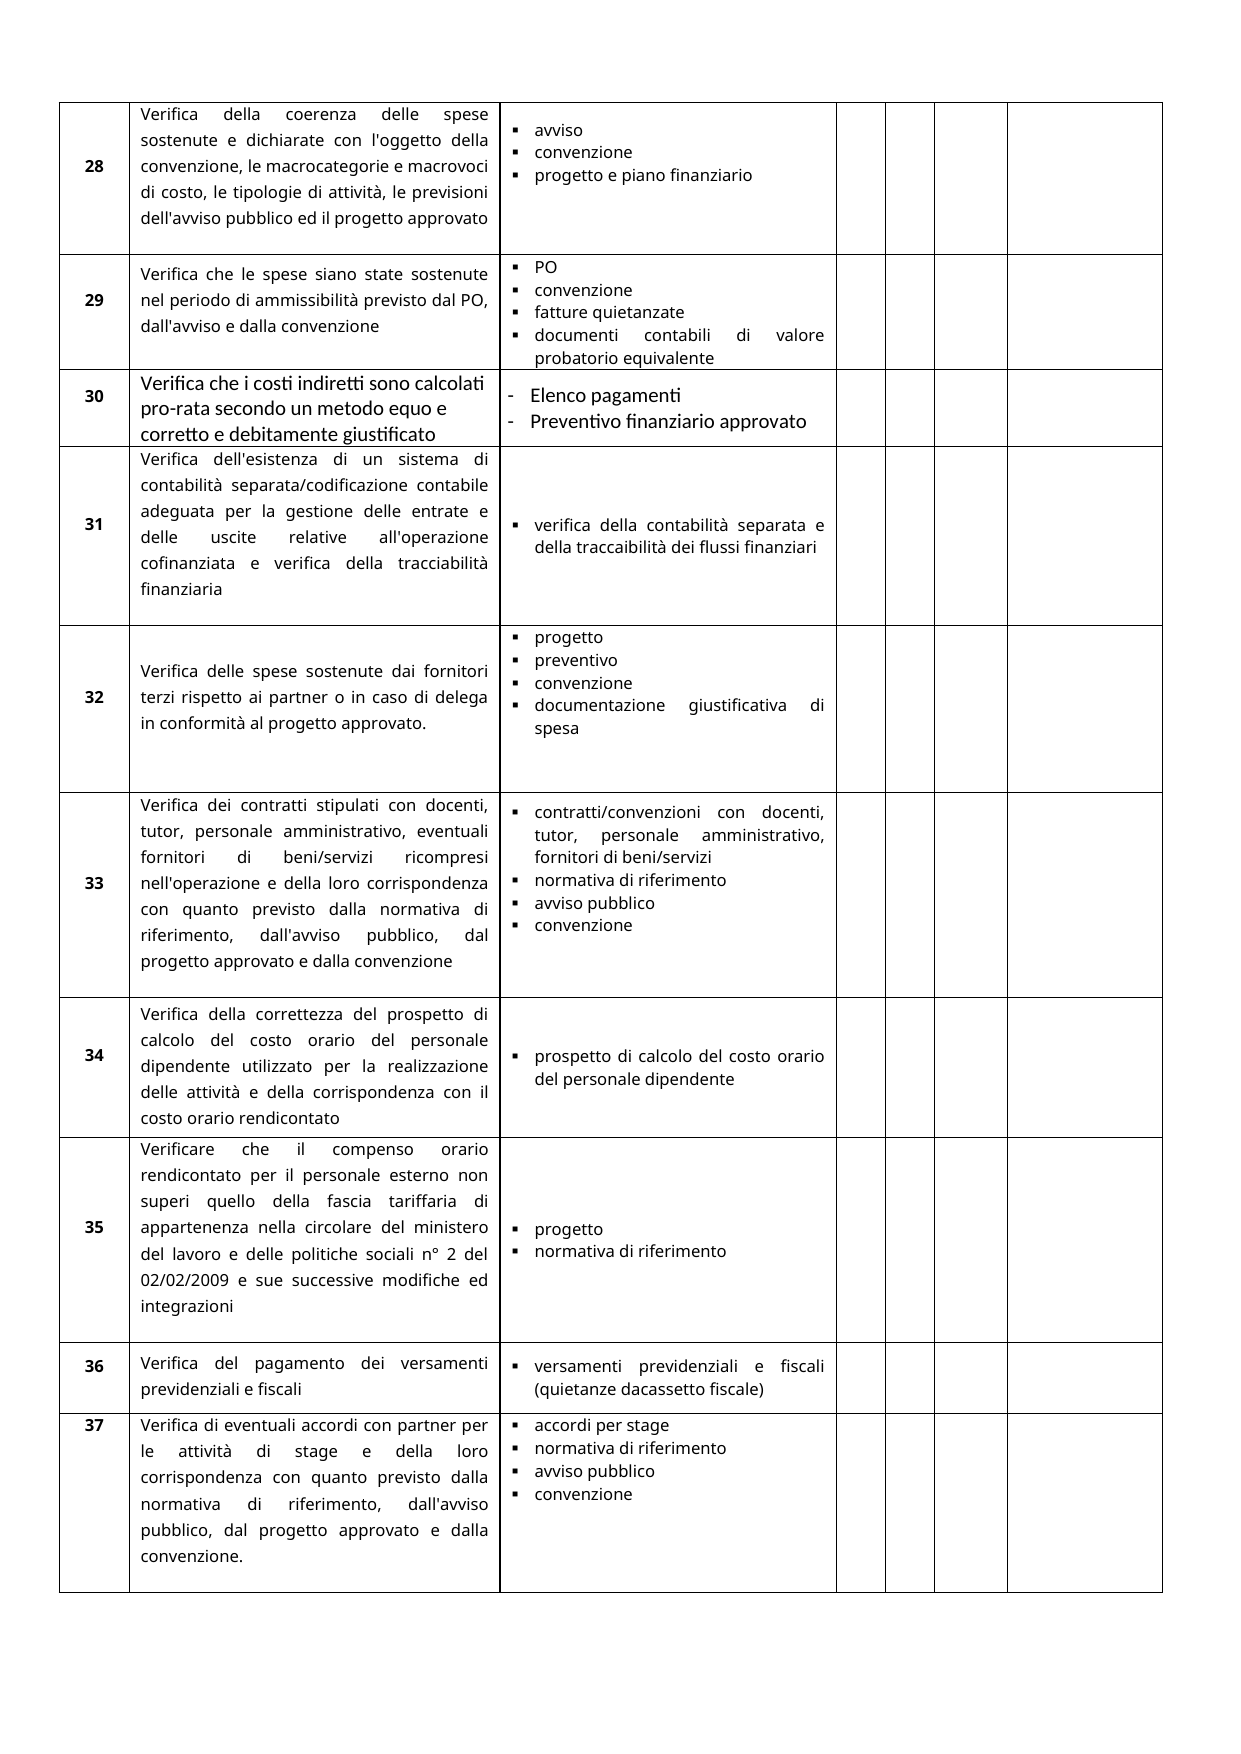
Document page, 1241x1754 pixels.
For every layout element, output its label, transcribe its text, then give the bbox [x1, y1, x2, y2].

table_cell [837, 255, 885, 369]
table_cell [935, 255, 1007, 369]
table_cell progetto preventivo convenzione documentazione giustificativa di spesa [501, 626, 836, 792]
table_cell [886, 447, 934, 625]
table_cell [935, 103, 1007, 254]
table_cell [837, 447, 885, 625]
table_cell [1008, 1138, 1162, 1342]
table_cell [935, 626, 1007, 792]
table_cell Verifica dell'esistenza di un sistema di contabilità separata/codificazione contabile adeguata per la gestione delle entrate e delle uscite relative all'operazione cofinanziata e verifica della tracciabilità finanziaria [130, 447, 499, 625]
table_cell [1008, 1343, 1162, 1413]
table_cell Verifica della correttezza del prospetto di calcolo del costo orario del personale dipendente utilizzato per la realizzazione delle attività e della corrispondenza con il costo orario rendicontato [130, 998, 499, 1137]
table_cell [837, 1138, 885, 1342]
table_cell [886, 998, 934, 1137]
table_cell Verificare che il compenso orario rendicontato per il personale esterno non superi quello della fascia tariffaria di appartenenza nella circolare del ministero del lavoro e delle politiche sociali n° 2 del 02/02/2009 e sue successive modifiche ed integrazioni [130, 1138, 499, 1342]
table_cell 29 [60, 255, 129, 369]
table_cell [837, 626, 885, 792]
table_cell [1008, 626, 1162, 792]
table_cell [837, 1343, 885, 1413]
table_cell [837, 103, 885, 254]
table_cell [935, 998, 1007, 1137]
table_cell [935, 447, 1007, 625]
table_cell [886, 370, 934, 446]
table_cell [935, 370, 1007, 446]
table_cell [130, 1414, 499, 1592]
table_cell Elenco pagamenti Preventivo finanziario approvato [501, 370, 836, 446]
table_cell [837, 793, 885, 997]
table_cell versamenti previdenziali e fiscali (quietanze dacassetto fiscale) [501, 1343, 836, 1413]
table_cell [886, 626, 934, 792]
table_cell 37 [60, 1414, 129, 1592]
table_cell [1008, 255, 1162, 369]
table_cell progetto normativa di riferimento [501, 1138, 836, 1342]
table_cell [1008, 447, 1162, 625]
table_cell [1008, 998, 1162, 1137]
table_cell [886, 255, 934, 369]
table_cell [886, 1414, 934, 1592]
table_cell [1008, 793, 1162, 997]
table_cell PO convenzione fatture quietanzate documenti contabili di valore probatorio equivalente [501, 255, 836, 369]
table_cell [837, 1414, 885, 1592]
table_cell [886, 793, 934, 997]
table_cell contratti/convenzioni con docenti, tutor, personale amministrativo, fornitori di beni/servizi normativa di riferimento avviso pubblico convenzione [501, 793, 836, 997]
table_cell [935, 1343, 1007, 1413]
table_cell avviso convenzione progetto e piano finanziario [501, 103, 836, 254]
table_cell 30 [60, 370, 129, 446]
table_cell [837, 370, 885, 446]
table_cell 36 [60, 1343, 129, 1413]
table_cell 33 [60, 793, 129, 997]
table_cell [886, 103, 934, 254]
table_cell 31 [60, 447, 129, 625]
table_cell Verifica che i costi indiretti sono calcolati pro-rata secondo un metodo equo e corretto e debitamente giustificato [130, 370, 499, 446]
table_cell [935, 1414, 1007, 1592]
table_cell 35 [60, 1138, 129, 1342]
table_cell [837, 998, 885, 1137]
table_cell [1008, 370, 1162, 446]
table_cell [886, 1138, 934, 1342]
table_cell 32 [60, 626, 129, 792]
table_cell [1008, 1414, 1162, 1592]
table_cell [935, 793, 1007, 997]
table_cell 28 [60, 103, 129, 254]
table_cell [886, 1343, 934, 1413]
table_cell Verifica della coerenza delle spese sostenute e dichiarate con l'oggetto della convenzione, le macrocategorie e macrovoci di costo, le tipologie di attività, le previsioni dell'avviso pubblico ed il progetto approvato [130, 103, 499, 254]
table_cell Verifica delle spese sostenute dai fornitori terzi rispetto ai partner o in caso di delega in conformità al progetto approvato. [130, 626, 499, 792]
table_cell Verifica dei contratti stipulati con docenti, tutor, personale amministrativo, eventuali fornitori di beni/servizi ricompresi nell'operazione e della loro corrispondenza con quanto previsto dalla normativa di riferimento, dall'avviso pubblico, dal progetto approvato e dalla convenzione [130, 793, 499, 997]
table_cell 34 [60, 998, 129, 1137]
table_cell Verifica che le spese siano state sostenute nel periodo di ammissibilità previsto dal PO, dall'avviso e dalla convenzione [130, 255, 499, 369]
table_cell [1008, 103, 1162, 254]
table_cell Verifica del pagamento dei versamenti previdenziali e fiscali [130, 1343, 499, 1413]
table_cell verifica della contabilità separata e della traccaibilità dei flussi finanziari [501, 447, 836, 625]
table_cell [501, 1414, 836, 1592]
table_cell prospetto di calcolo del costo orario del personale dipendente [501, 998, 836, 1137]
table_cell [935, 1138, 1007, 1342]
